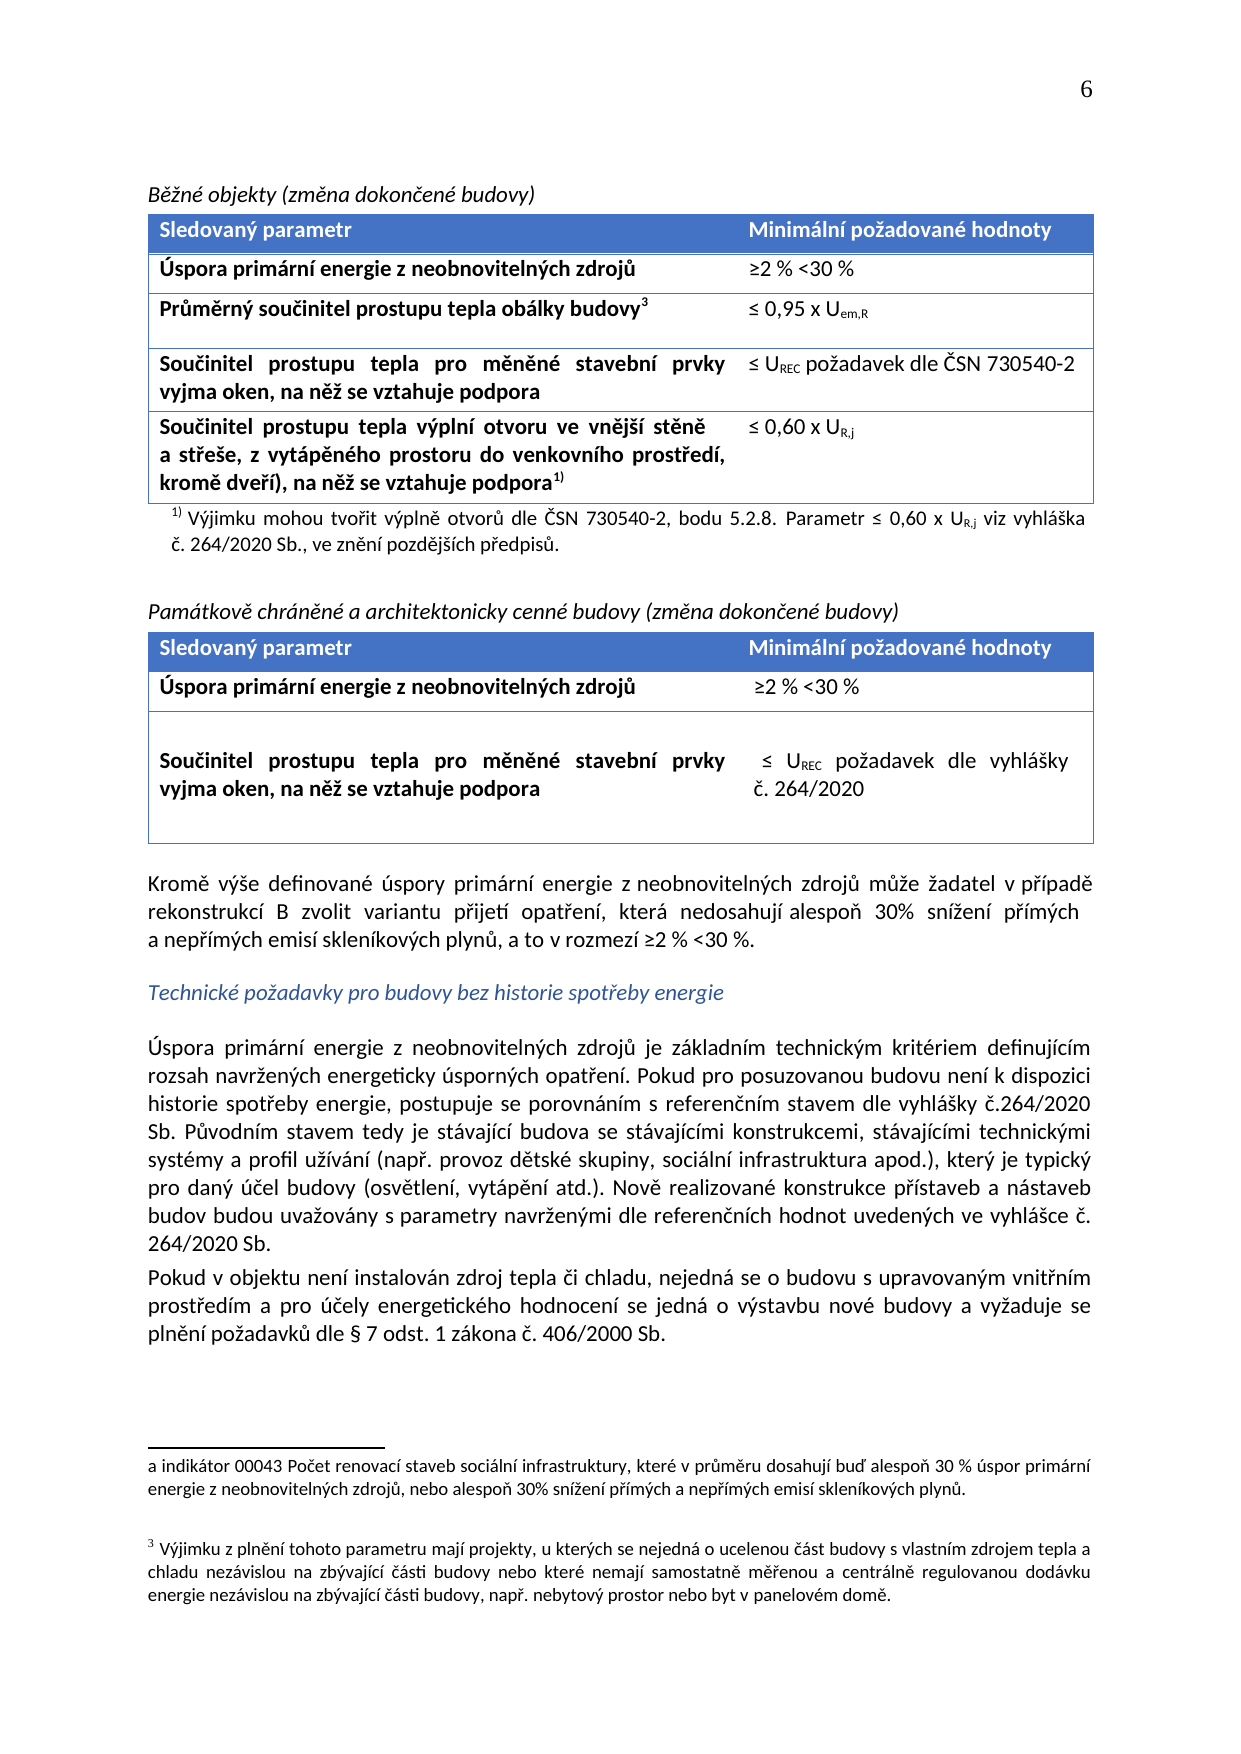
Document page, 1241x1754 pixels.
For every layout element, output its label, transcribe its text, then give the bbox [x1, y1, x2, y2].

table_cell Úspora primární energie z neobnovitelných zdrojů [149, 672, 737, 711]
table_cell Součinitel prostupu tepla pro měněné stavební prvky vyjma oken, na něž se vztahuje podpora [149, 712, 737, 843]
table_cell ≥2 % <30 % [737, 672, 1093, 711]
text Pokud v objektu není instalován zdroj tepla či chladu, nejedná se o budovu s upravovaným vnitřním prostředím a pro účely energetického hodnocení se jedná o výstavbu nové budovy a vyžaduje se plnění požadavků dle § 7 odst. 1 zákona č. 406/2000 Sb. [148, 1263, 1093, 1348]
text Kromě výše definované úspory primární energie z neobnovitelných zdrojů může žadatel v případě rekonstrukcí B zvolit variantu přijetí opatření, která nedosahují alespoň 30% snížení přímých a nepřímých emisí skleníkových plynů, a to v rozmezí ≥2 % <30 %. [148, 869, 1093, 953]
table_cell Průměrný součinitel prostupu tepla obálky budovy [149, 294, 737, 348]
text Běžné objekty (změna dokončené budovy) [148, 180, 1093, 208]
table_cell Součinitel prostupu tepla pro měněné stavební prvky vyjma oken, na něž se vztahuje podpora [149, 349, 737, 411]
table_cell ≤ 0,95 x Uem,R [737, 294, 1093, 348]
table_cell ≤ UREC požadavek dle vyhlášky č. 264/2020 [737, 712, 1093, 843]
table_cell ≥2 % <30 % [737, 255, 1093, 293]
table_cell Úspora primární energie z neobnovitelných zdrojů [149, 255, 737, 293]
table_cell ≤ 0,60 x UR,j [737, 412, 1093, 502]
table_cell ≤ UREC požadavek dle ČSN 730540-2 [737, 349, 1093, 411]
table_header Minimální požadované hodnoty [737, 215, 1093, 253]
text 1) Výjimku mohou tvořit výplně otvorů dle ČSN 730540-2, bodu 5.2.8. Parametr ≤ 0,60 x UR,j viz vyhláška č. 264/2020 Sb., ve znění pozdějších předpisů. [171, 504, 1093, 557]
subtitle Technické požadavky pro budovy bez historie spotřeby energie [148, 978, 1093, 1006]
table_header Sledovaný parametr [149, 633, 737, 671]
table_header Sledovaný parametr [149, 215, 737, 253]
text Úspora primární energie z neobnovitelných zdrojů je základním technickým kritériem definujícím rozsah navržených energeticky úsporných opatření. Pokud pro posuzovanou budovu není k dispozici historie spotřeby energie, postupuje se porovnáním s referenčním stavem dle vyhlášky č.264/2020 Sb. Původním stavem tedy je stávající budova se stávajícími konstrukcemi, stávajícími technickými systémy a profil užívání (např. provoz dětské skupiny, sociální infrastruktura apod.), který je typický pro daný účel budovy (osvětlení, vytápění atd.). Nově realizované konstrukce přístaveb a nástaveb budov budou uvažovány s parametry navrženými dle referenčních hodnot uvedených ve vyhlášce č. 264/2020 Sb. [148, 1033, 1093, 1257]
table_cell Součinitel prostupu tepla výplní otvoru ve vnější stěně a střeše, z vytápěného prostoru do venkovního prostředí, kromě dveří), na něž se vztahuje podpora1) [149, 412, 737, 502]
text Památkově chráněné a architektonicky cenné budovy (změna dokončené budovy) [148, 597, 1093, 626]
table_header Minimální požadované hodnoty [737, 633, 1093, 671]
